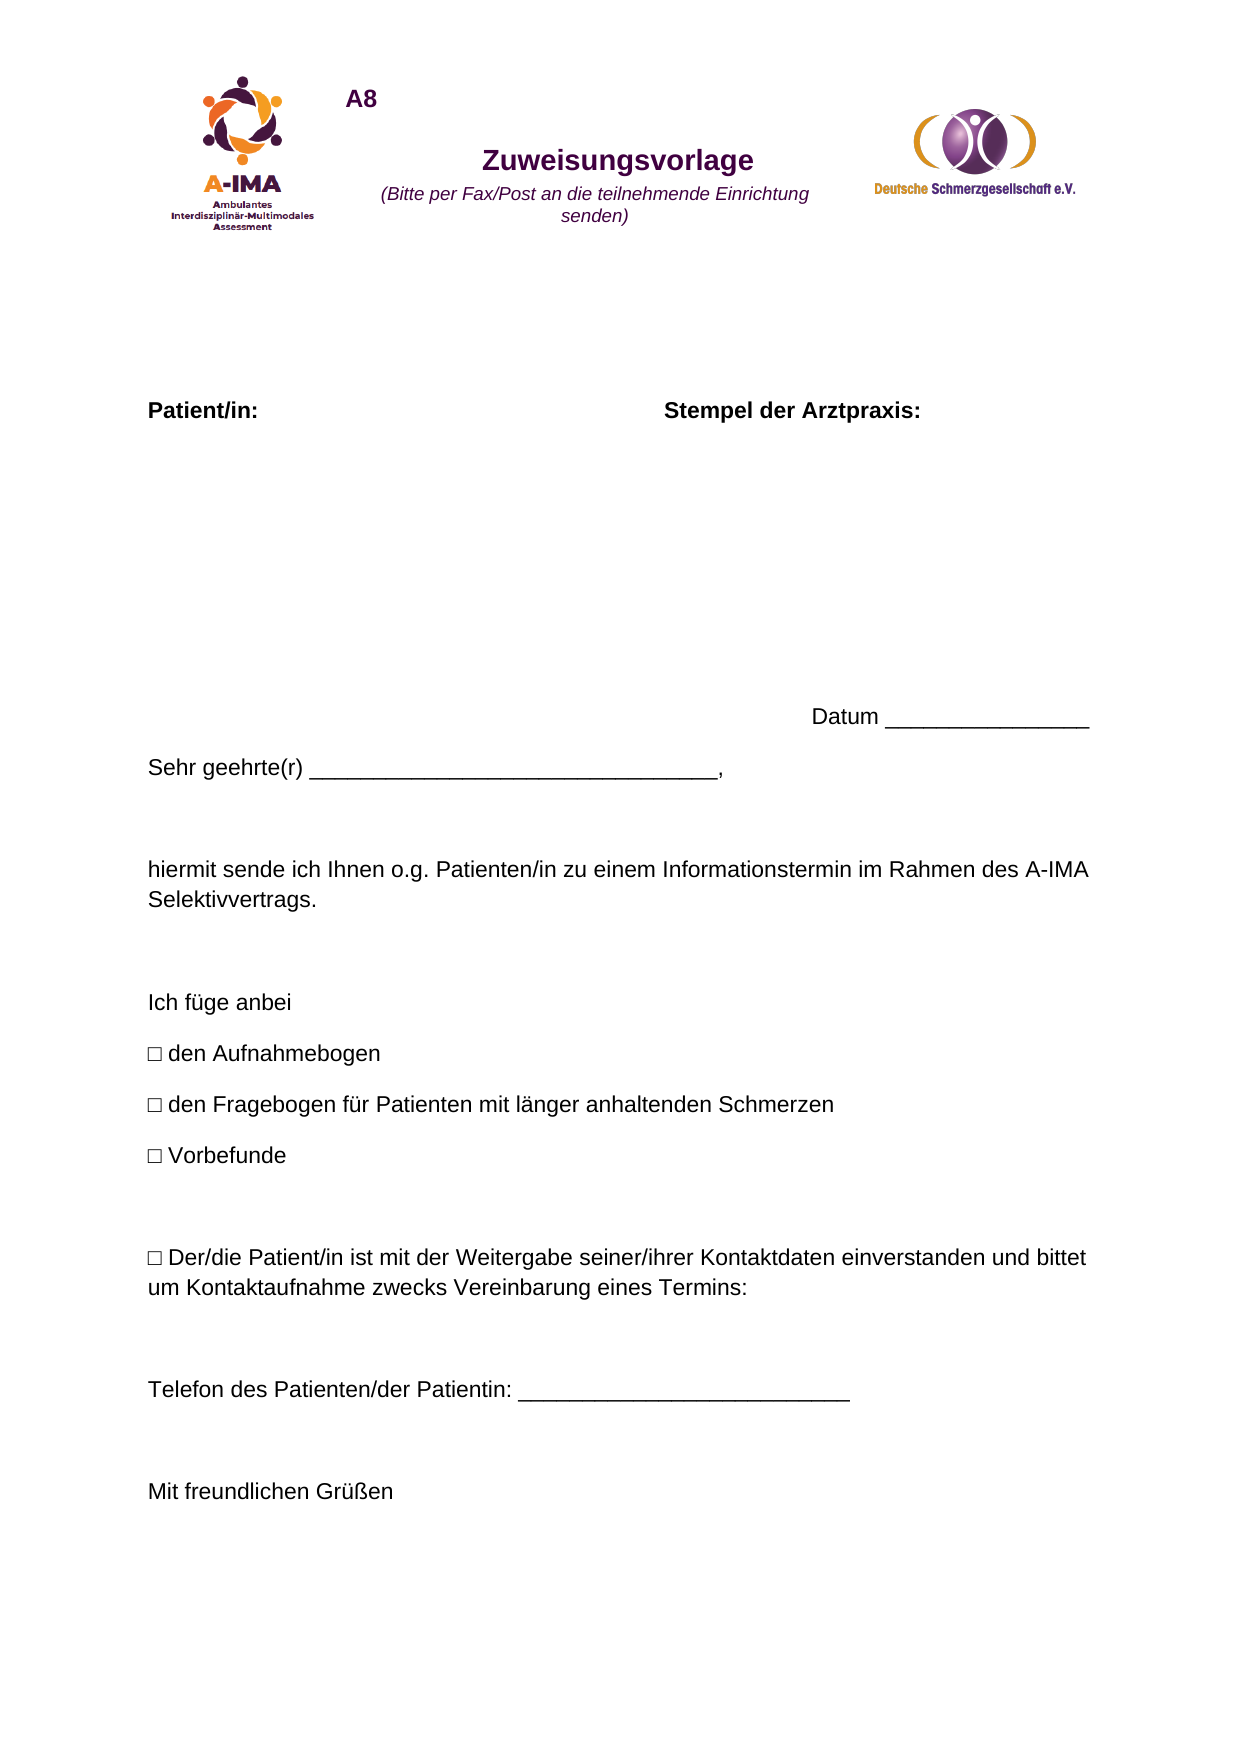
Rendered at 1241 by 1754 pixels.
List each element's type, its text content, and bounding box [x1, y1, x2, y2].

text Ich füge anbei [148, 988, 1093, 1015]
text □ den Aufnahmebogen [148, 1039, 1093, 1066]
text □ Der/die Patient/in ist mit der Weitergabe seiner/ihrer Kontaktdaten einverstanden und bittet um Kontaktaufnahme zwecks Vereinbarung eines Termins: [148, 1244, 1093, 1300]
text Mit freundlichen Grüßen [148, 1478, 1093, 1504]
text Telefon des Patienten/der Patientin: __________________________ [148, 1376, 1093, 1402]
text Sehr geehrte(r) ________________________________, [148, 754, 1093, 781]
picture [874, 109, 1076, 197]
text Patient/in: Stempel der Arztpraxis: [148, 397, 1093, 423]
picture [158, 73, 323, 232]
text □ den Fragebogen für Patienten mit länger anhaltenden Schmerzen [148, 1091, 1093, 1117]
text □ Vorbefunde [148, 1142, 1093, 1168]
text Datum ________________ [148, 703, 1093, 729]
text hiermit sende ich Ihnen o.g. Patienten/in zu einem Informationstermin im Rahmen des A-IMA Selektivvertrags. [148, 856, 1093, 913]
